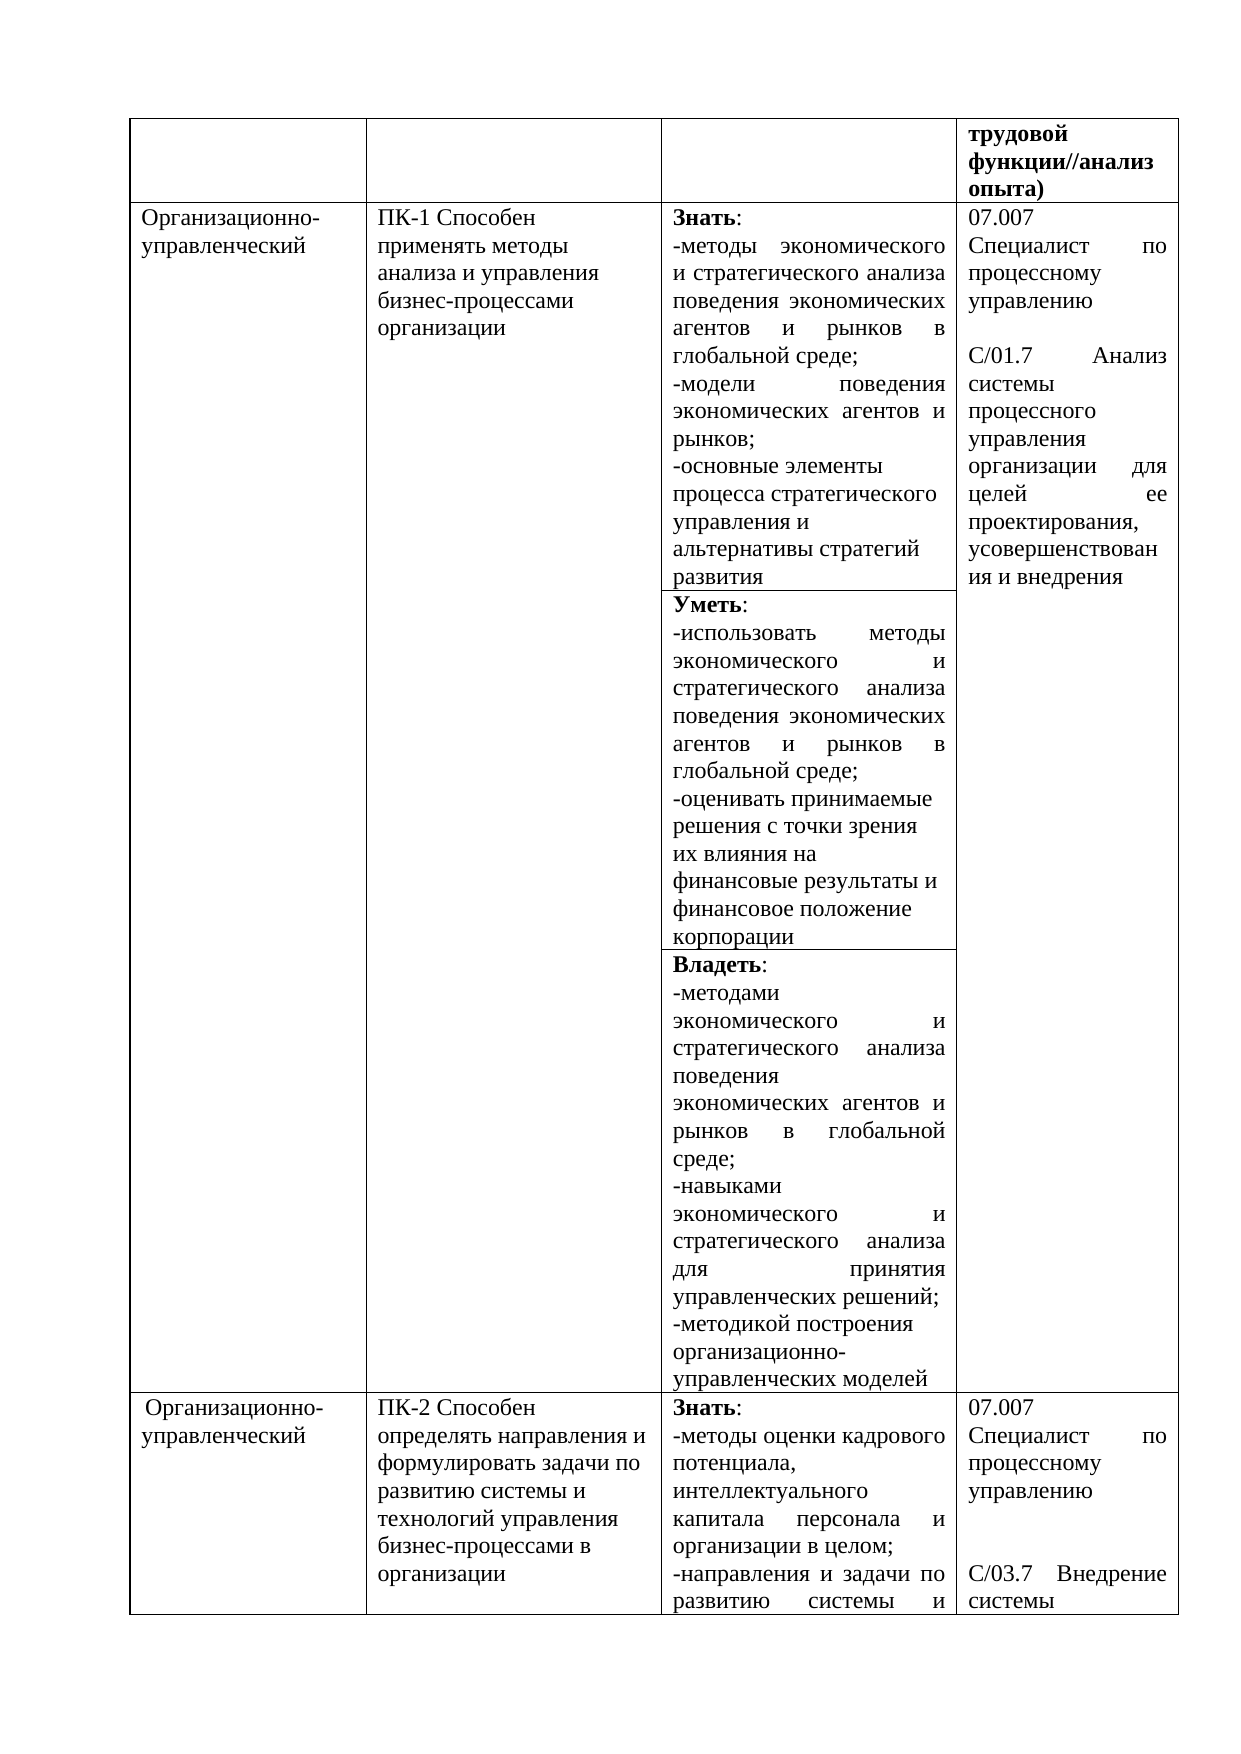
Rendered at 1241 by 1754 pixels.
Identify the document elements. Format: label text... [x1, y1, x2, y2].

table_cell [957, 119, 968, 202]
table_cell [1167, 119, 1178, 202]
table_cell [662, 119, 956, 202]
table_cell ПК-1 Способен применять методы анализа и управления бизнес-процессами организации [367, 203, 661, 1392]
table_cell Уметь: -использовать методы экономического и стратегического анализа поведения экономических агентов и рынков в глобальной среде; -оценивать принимаемые решения с точки зрения их влияния на финансовые результаты и финансовое положение корпорации [662, 591, 956, 949]
table_cell Владеть: -методами экономического и стратегического анализа поведения экономических агентов и рынков в глобальной среде; -навыками экономического и стратегического анализа для принятия управленческих решений; -методикой построения организационно-управленческих моделей [662, 950, 956, 1392]
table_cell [957, 1393, 1178, 1614]
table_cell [367, 1393, 661, 1614]
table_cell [367, 119, 661, 202]
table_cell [131, 1393, 366, 1614]
table_cell Знать: -методы экономического и стратегического анализа поведения экономических агентов и рынков в глобальной среде; -модели поведения экономических агентов и рынков; -основные элементы процесса стратегического управления и альтернативы стратегий развития [662, 203, 956, 589]
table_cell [662, 1393, 956, 1614]
table_cell 07.007 Специалист по процессному управлению С/01.7 Анализ системы процессного управления организации для целей ее проектирования, усовершенствования и внедрения [957, 203, 1178, 1392]
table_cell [131, 119, 366, 202]
table_cell Организационно-управленческий [131, 203, 366, 1392]
